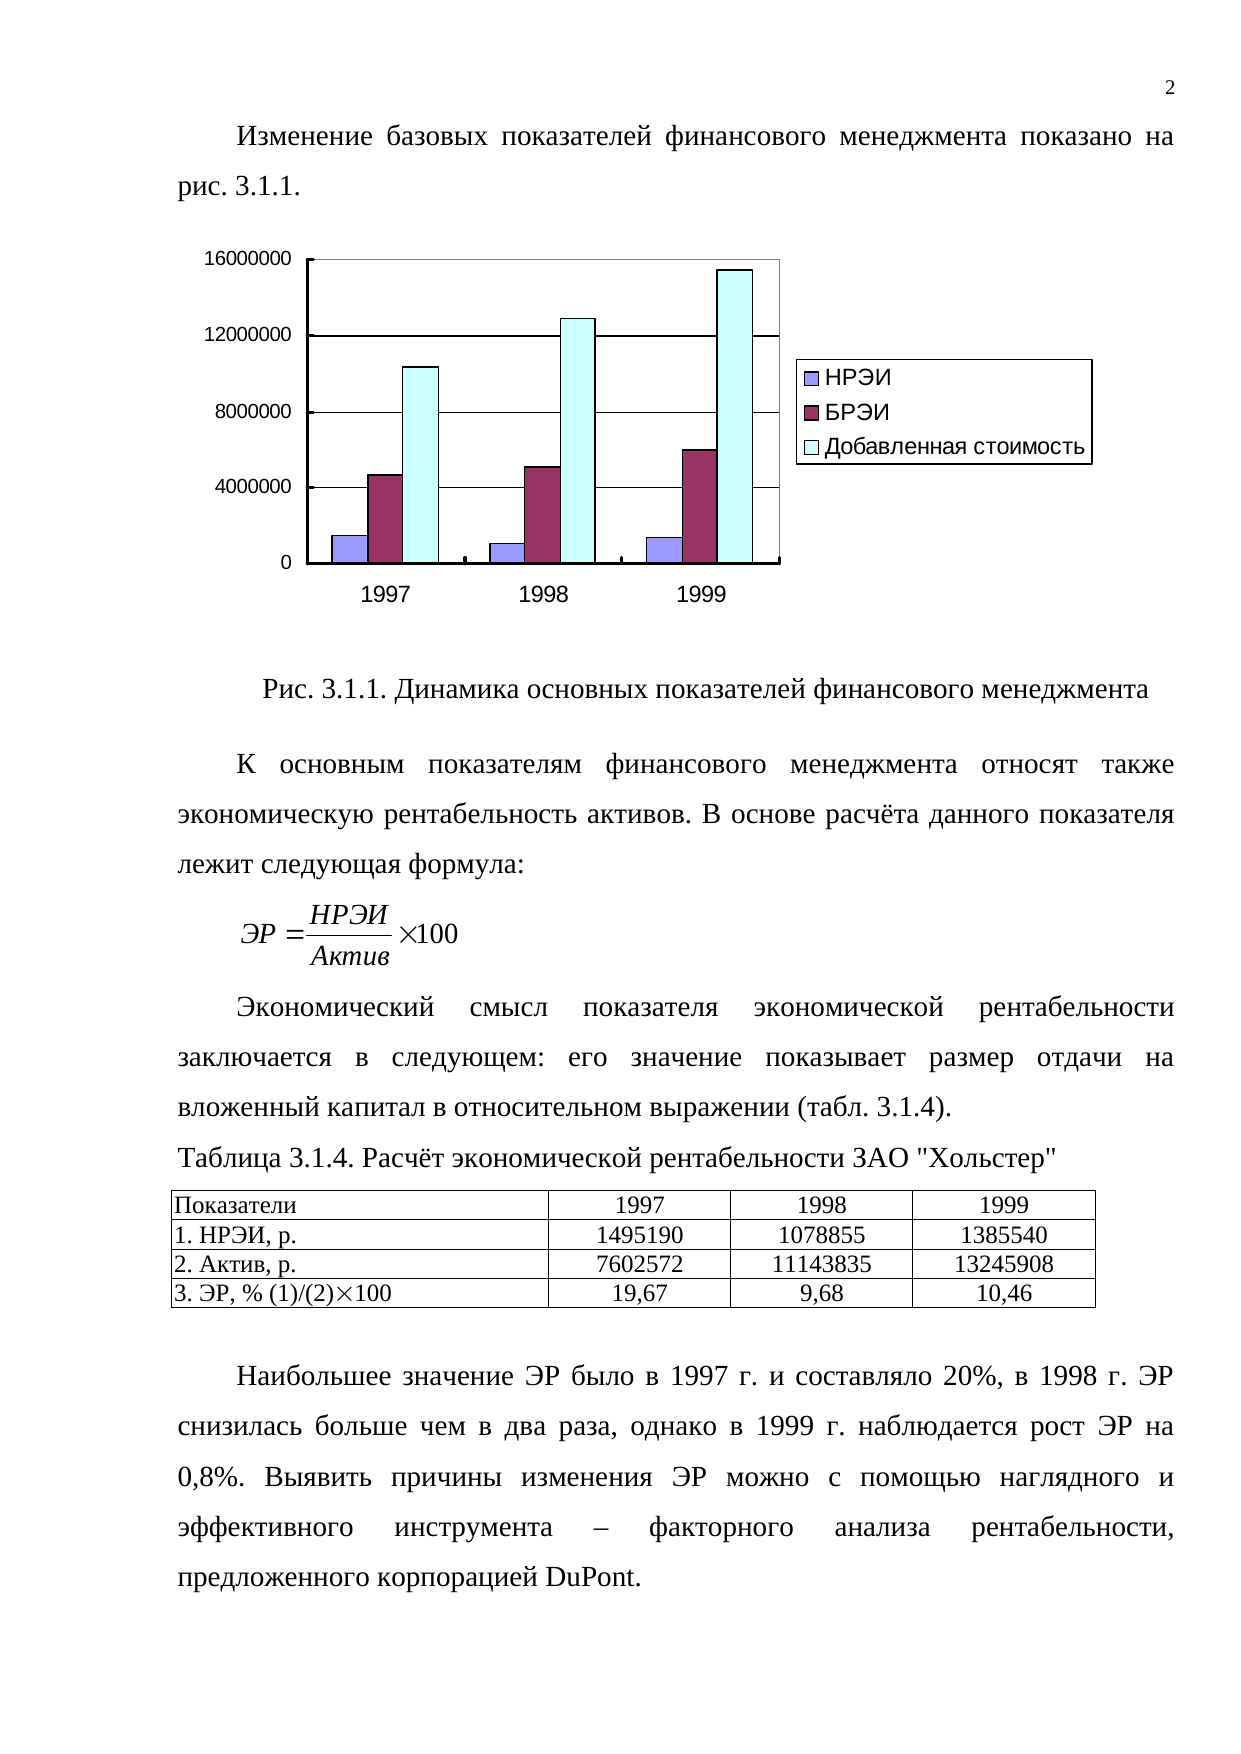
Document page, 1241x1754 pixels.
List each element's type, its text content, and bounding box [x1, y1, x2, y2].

text Наибольшее значение ЭР было в 1997 г. и составляло 20%, в 1998 г. ЭР снизилась больше чем в два раза, однако в 1999 г. наблюдается рост ЭР на 0,8%. Выявить причины изменения ЭР можно с помощью наглядного и эффективного инструмента – факторного анализа рентабельности, предложенного корпорацией DuPont. [177, 1358, 1175, 1593]
table_cell 11143835 [731, 1250, 912, 1278]
table_cell 3. ЭР, % (1)/(2)100 [172, 1279, 548, 1307]
table_cell 1385540 [913, 1220, 1095, 1249]
text Экономический смысл показателя экономической рентабельности заключается в следующем: его значение показывает размер отдачи на вложенный капитал в относительном выражении (табл. 3.1.4). [177, 989, 1175, 1123]
table_header 1998 [731, 1191, 912, 1219]
text К основным показателям финансового менеджмента относят также экономическую рентабельность активов. В основе расчёта данного показателя лежит следующая формула: [177, 746, 1175, 880]
table_cell 2. Актив, р. [172, 1250, 548, 1278]
table_header 1997 [549, 1191, 730, 1219]
table_header Показатели [172, 1191, 548, 1219]
text Рис. 3.1.1. Динамика основных показателей финансового менеджмента [177, 219, 1175, 704]
table_cell 10,46 [913, 1279, 1095, 1307]
table_cell 1495190 [549, 1220, 730, 1249]
table_cell 1. НРЭИ, р. [172, 1220, 548, 1249]
table_cell 19,67 [549, 1279, 730, 1307]
text Таблица 3.1.4. Расчёт экономической рентабельности ЗАО "Хольстер" [177, 1140, 1175, 1173]
text Изменение базовых показателей финансового менеджмента показано на рис. 3.1.1. [177, 118, 1175, 202]
table_cell 9,68 [731, 1279, 912, 1307]
table_cell 7602572 [549, 1250, 730, 1278]
table_header 1999 [913, 1191, 1095, 1219]
table_cell 1078855 [731, 1220, 912, 1249]
table_cell 13245908 [913, 1250, 1095, 1278]
